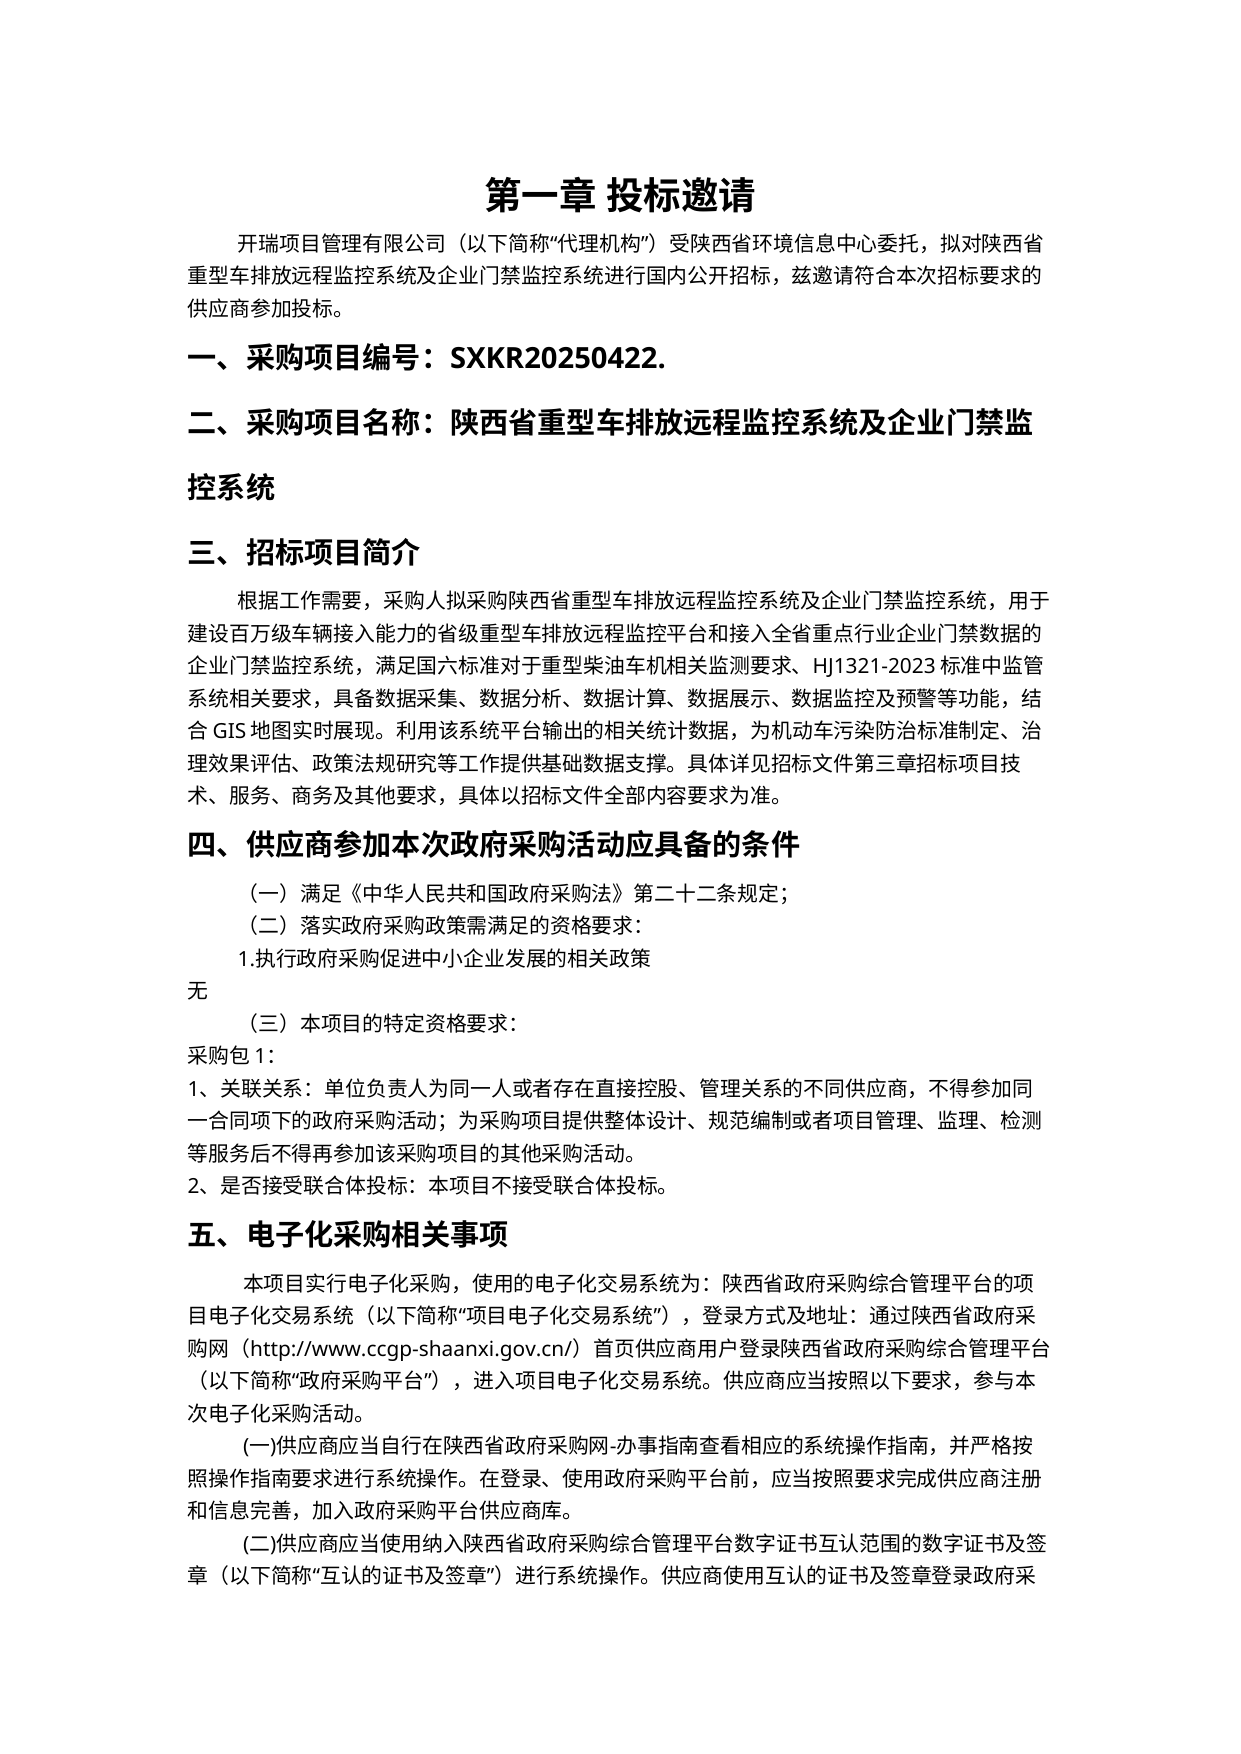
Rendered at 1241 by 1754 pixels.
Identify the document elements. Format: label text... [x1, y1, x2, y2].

text 根据工作需要，采购人拟采购陕西省重型车排放远程监控系统及企业门禁监控系统，用于建设百万级车辆接入能力的省级重型车排放远程监控平台和接入全省重点行业企业门禁数据的企业门禁监控系统，满足国六标准对于重型柴油车机相关监测要求、HJ1321-2023标准中监管系统相关要求，具备数据采集、数据分析、数据计算、数据展示、数据监控及预警等功能，结合GIS地图实时展现。利用该系统平台输出的相关统计数据，为机动车污染防治标准制定、治理效果评估、政策法规研究等工作提供基础数据支撑。具体详见招标文件第三章招标项目技术、服务、商务及其他要求，具体以招标文件全部内容要求为准。 [187, 584, 1053, 812]
text 第一章 投标邀请 [187, 162, 1053, 227]
text (一)供应商应当自行在陕西省政府采购网-办事指南查看相应的系统操作指南，并严格按照操作指南要求进行系统操作。在登录、使用政府采购平台前，应当按照要求完成供应商注册和信息完善，加入政府采购平台供应商库。 [187, 1429, 1053, 1527]
text 2、是否接受联合体投标：本项目不接受联合体投标。 [187, 1169, 1053, 1202]
text 五、电子化采购相关事项 [187, 1202, 1053, 1267]
text 开瑞项目管理有限公司（以下简称“代理机构”）受陕西省环境信息中心委托，拟对陕西省重型车排放远程监控系统及企业门禁监控系统进行国内公开招标，兹邀请符合本次招标要求的供应商参加投标。 [187, 227, 1053, 324]
text 二、采购项目名称：陕西省重型车排放远程监控系统及企业门禁监控系统 [187, 389, 1053, 519]
text 1.执行政府采购促进中小企业发展的相关政策 [187, 942, 1053, 974]
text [187, 1527, 1053, 1592]
text （三）本项目的特定资格要求： [187, 1007, 1053, 1039]
text 1、关联关系：单位负责人为同一人或者存在直接控股、管理关系的不同供应商，不得参加同一合同项下的政府采购活动；为采购项目提供整体设计、规范编制或者项目管理、监理、检测等服务后不得再参加该采购项目的其他采购活动。 [187, 1072, 1053, 1169]
text 一、采购项目编号：SXKR20250422. [187, 324, 1053, 389]
text （二）落实政府采购政策需满足的资格要求： [187, 909, 1053, 942]
text 无 [187, 974, 1053, 1007]
text 本项目实行电子化采购，使用的电子化交易系统为：陕西省政府采购综合管理平台的项目电子化交易系统（以下简称“项目电子化交易系统”），登录方式及地址：通过陕西省政府采购网（http://www.ccgp-shaanxi.gov.cn/）首页供应商用户登录陕西省政府采购综合管理平台（以下简称“政府采购平台”），进入项目电子化交易系统。供应商应当按照以下要求，参与本次电子化采购活动。 [187, 1267, 1053, 1429]
text （一）满足《中华人民共和国政府采购法》第二十二条规定； [187, 877, 1053, 909]
text 采购包1： [187, 1039, 1053, 1072]
text 三、招标项目简介 [187, 519, 1053, 584]
text 四、供应商参加本次政府采购活动应具备的条件 [187, 812, 1053, 877]
